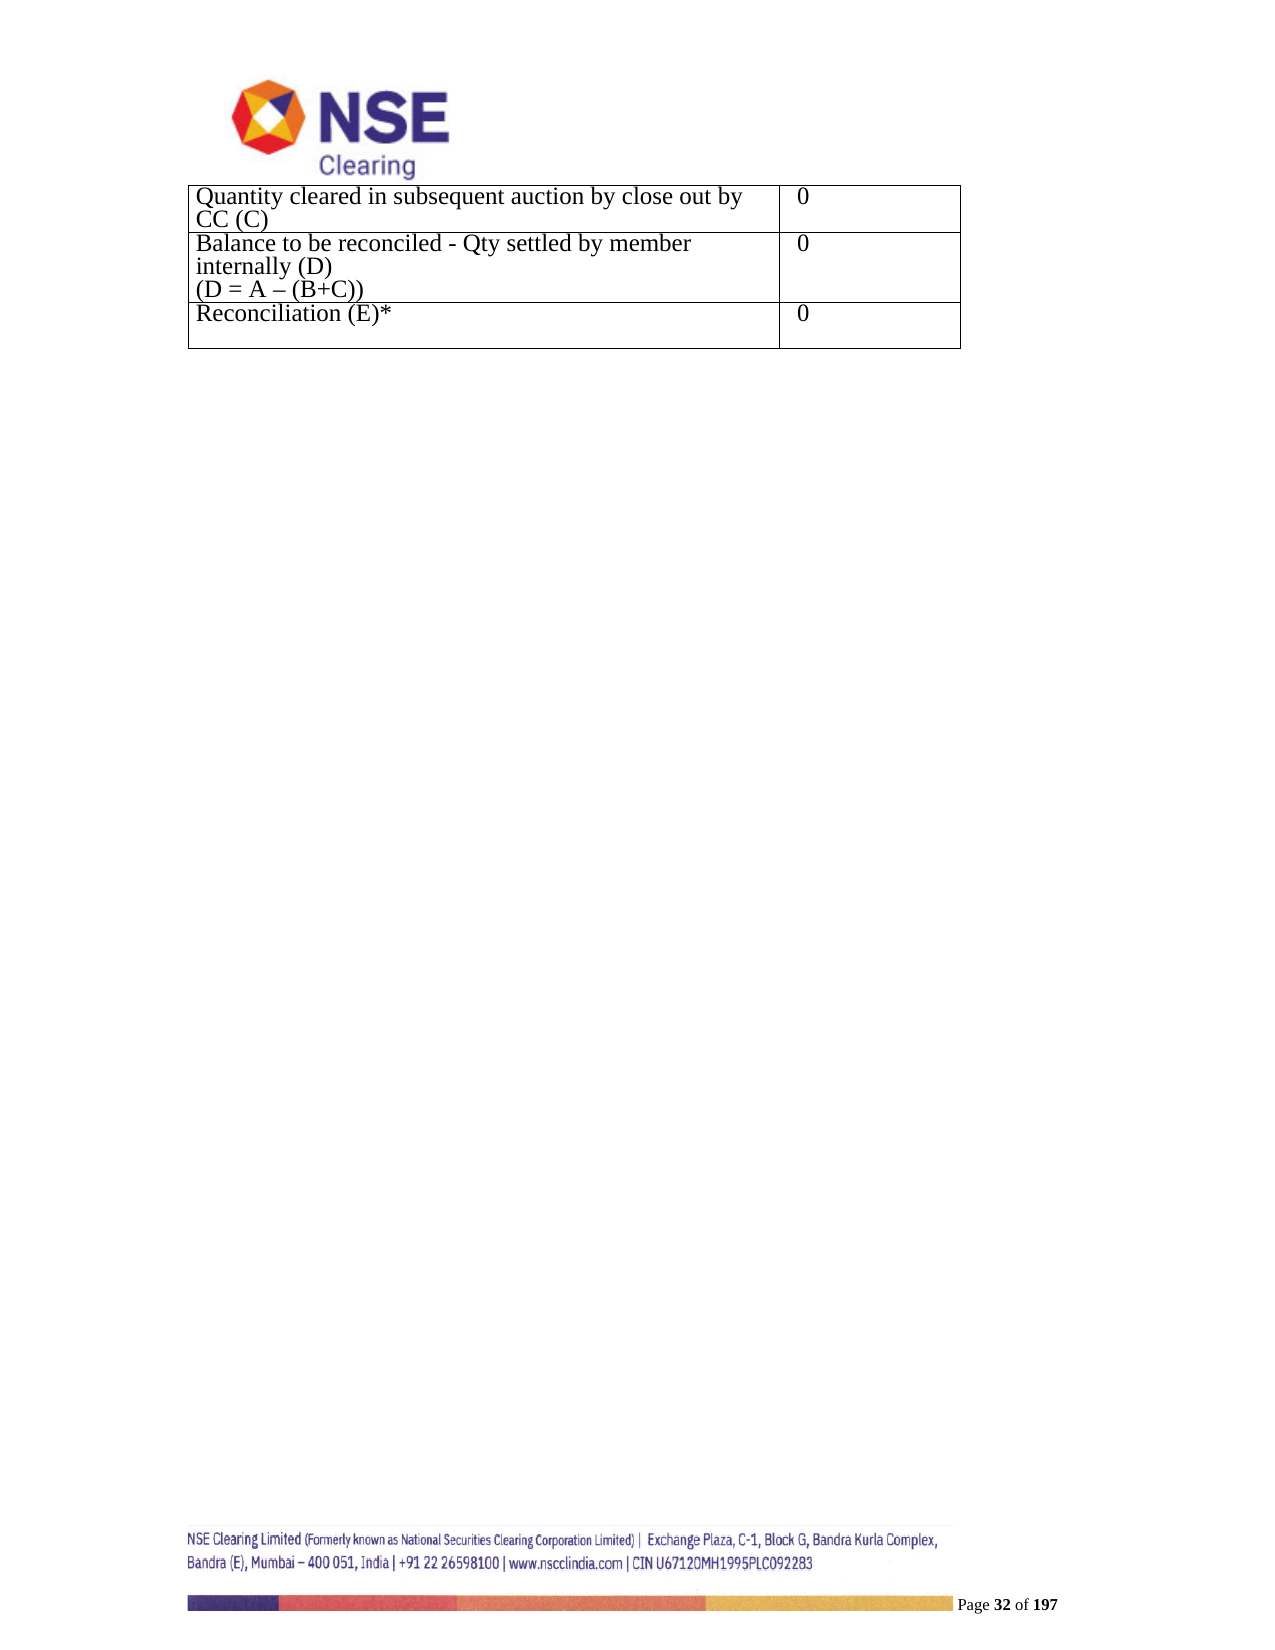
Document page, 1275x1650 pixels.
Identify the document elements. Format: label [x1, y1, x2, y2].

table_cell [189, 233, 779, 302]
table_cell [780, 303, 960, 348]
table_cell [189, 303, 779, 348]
picture [187, 1525, 954, 1611]
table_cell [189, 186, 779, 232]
picture [187, 75, 493, 185]
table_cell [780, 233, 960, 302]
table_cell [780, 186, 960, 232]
